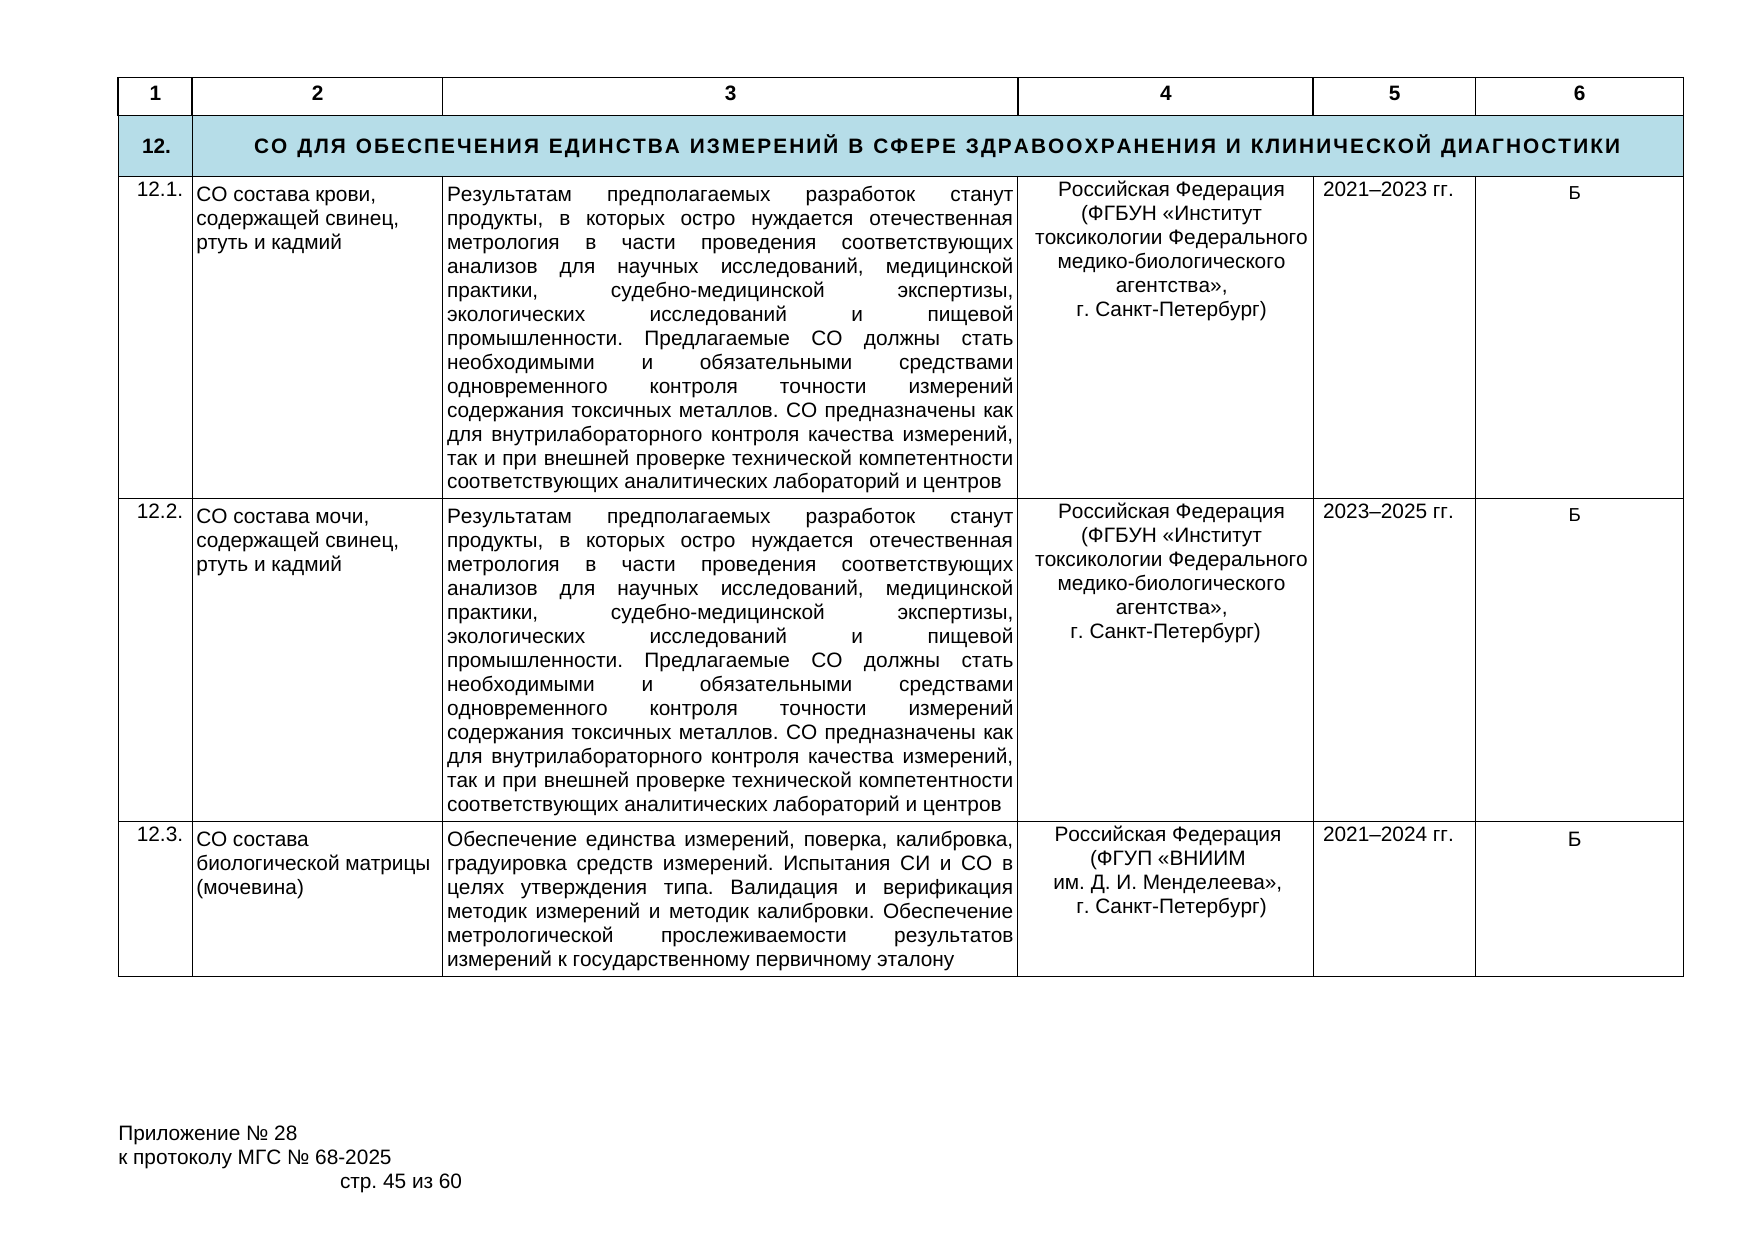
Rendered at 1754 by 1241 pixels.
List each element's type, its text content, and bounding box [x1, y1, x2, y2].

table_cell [1018, 822, 1313, 976]
table_cell [119, 116, 192, 176]
table_header 6 [1476, 78, 1683, 114]
table_cell СО состава крови, содержащей свинец, ртуть и кадмий [193, 177, 442, 498]
table_cell 2021–2024 гг. [1314, 822, 1475, 976]
table_header 4 [1019, 78, 1312, 114]
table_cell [443, 822, 1017, 976]
table_cell [119, 177, 192, 498]
table_cell СО состава мочи, содержащей свинец, ртуть и кадмий [193, 499, 442, 821]
table_cell 2021–2023 гг. [1314, 177, 1475, 498]
table_cell [119, 822, 192, 976]
table_cell 2023–2025 гг. [1314, 499, 1475, 821]
table_header 1 [119, 78, 191, 114]
table_cell СО состава биологической матрицы (мочевина) [193, 822, 442, 976]
table_cell Результатам предполагаемых разработок станут продукты, в которых остро нуждается отечественная метрология в части проведения соответствующих анализов для научных исследований, медицинской практики, судебно-медицинской экспертизы, экологических исследований и пищевой промышленности. Предлагаемые СО должны стать необходимыми и обязательными средствами одновременного контроля точности измерений содержания токсичных металлов. СО предназначены как для внутрилабораторного контроля качества измерений, так и при внешней проверке технической компетентности соответствующих аналитических лабораторий и центров [443, 177, 1017, 498]
table_cell СО для обеспечения единства измерений в сфере здравоохранения и клинической диагностики [193, 116, 1683, 176]
table_cell [119, 499, 192, 821]
table_cell Российская Федерация (ФГБУН «Институт токсикологии Федерального медико-биологического агентства», г. Санкт-Петербург) [1018, 499, 1313, 821]
table_cell Б [1476, 177, 1683, 498]
table_cell Б [1476, 499, 1683, 821]
table_cell Результатам предполагаемых разработок станут продукты, в которых остро нуждается отечественная метрология в части проведения соответствующих анализов для научных исследований, медицинской практики, судебно-медицинской экспертизы, экологических исследований и пищевой промышленности. Предлагаемые СО должны стать необходимыми и обязательными средствами одновременного контроля точности измерений содержания токсичных металлов. СО предназначены как для внутрилабораторного контроля качества измерений, так и при внешней проверке технической компетентности соответствующих аналитических лабораторий и центров [443, 499, 1017, 821]
table_header 3 [443, 78, 1017, 114]
table_header 2 [193, 78, 442, 114]
table_cell Б [1476, 822, 1683, 976]
table_header 5 [1314, 78, 1475, 114]
table_cell Российская Федерация (ФГБУН «Институт токсикологии Федерального медико-биологического агентства», г. Санкт-Петербург) [1018, 177, 1313, 498]
